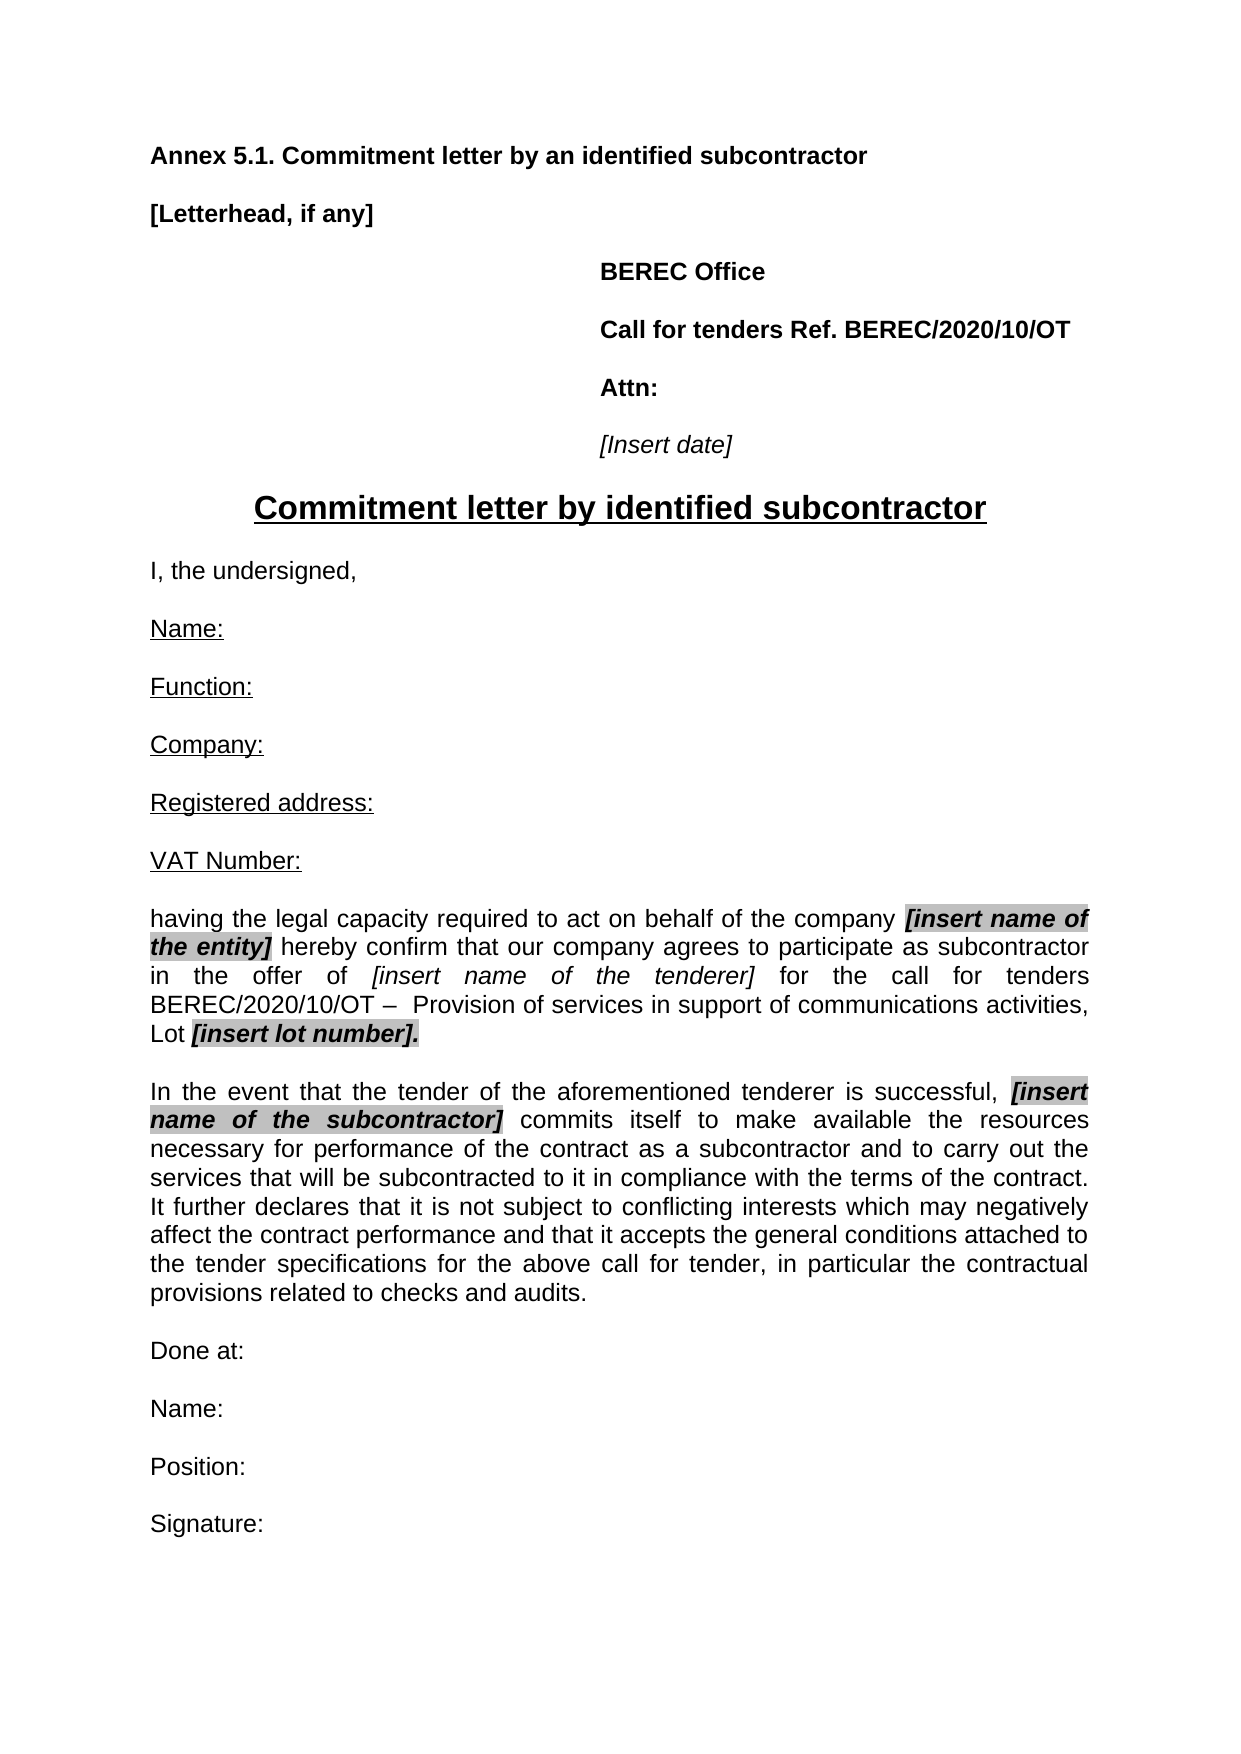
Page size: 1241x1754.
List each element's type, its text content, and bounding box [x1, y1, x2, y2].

text Name: [150, 614, 1090, 643]
text Registered address: [150, 788, 1090, 816]
text Attn: [525, 373, 1090, 401]
subtitle Annex 5.1. Commitment letter by an identified subcontractor [150, 141, 1090, 170]
text [Letterhead, if any] [150, 199, 1090, 228]
text Name: [150, 1393, 1090, 1422]
text Signature: [150, 1509, 1090, 1538]
text In the event that the tender of the aforementioned tenderer is successful, [insert name of the subcontractor] commits itself to make available the resources necessary for performance of the contract as a subcontractor and to carry out the services that will be subcontracted to it in compliance with the terms of the contract. It further declares that it is not subject to conflicting interests which may negatively affect the contract performance and that it accepts the general conditions attached to the tender specifications for the above call for tender, in particular the contractual provisions related to checks and audits. [150, 1076, 1090, 1306]
text Call for tenders Ref. BEREC/2020/10/OT [525, 315, 1090, 343]
text I, the undersigned, [150, 556, 1090, 585]
text Company: [150, 730, 1090, 758]
text Position: [150, 1451, 1090, 1480]
text having the legal capacity required to act on behalf of the company [insert name of the entity] hereby confirm that our company agrees to participate as subcontractor in the offer of [insert name of the tenderer] for the call for tenders BEREC/2020/10/OT – Provision of services in support of communications activities, Lot [insert lot number]. [150, 903, 1090, 1047]
text Done at: [150, 1336, 1090, 1364]
text Commitment letter by identified subcontractor [150, 488, 1090, 527]
text VAT Number: [150, 846, 1090, 874]
text BEREC Office [525, 257, 1090, 286]
text [Insert date] [525, 431, 1090, 459]
text Function: [150, 672, 1090, 701]
